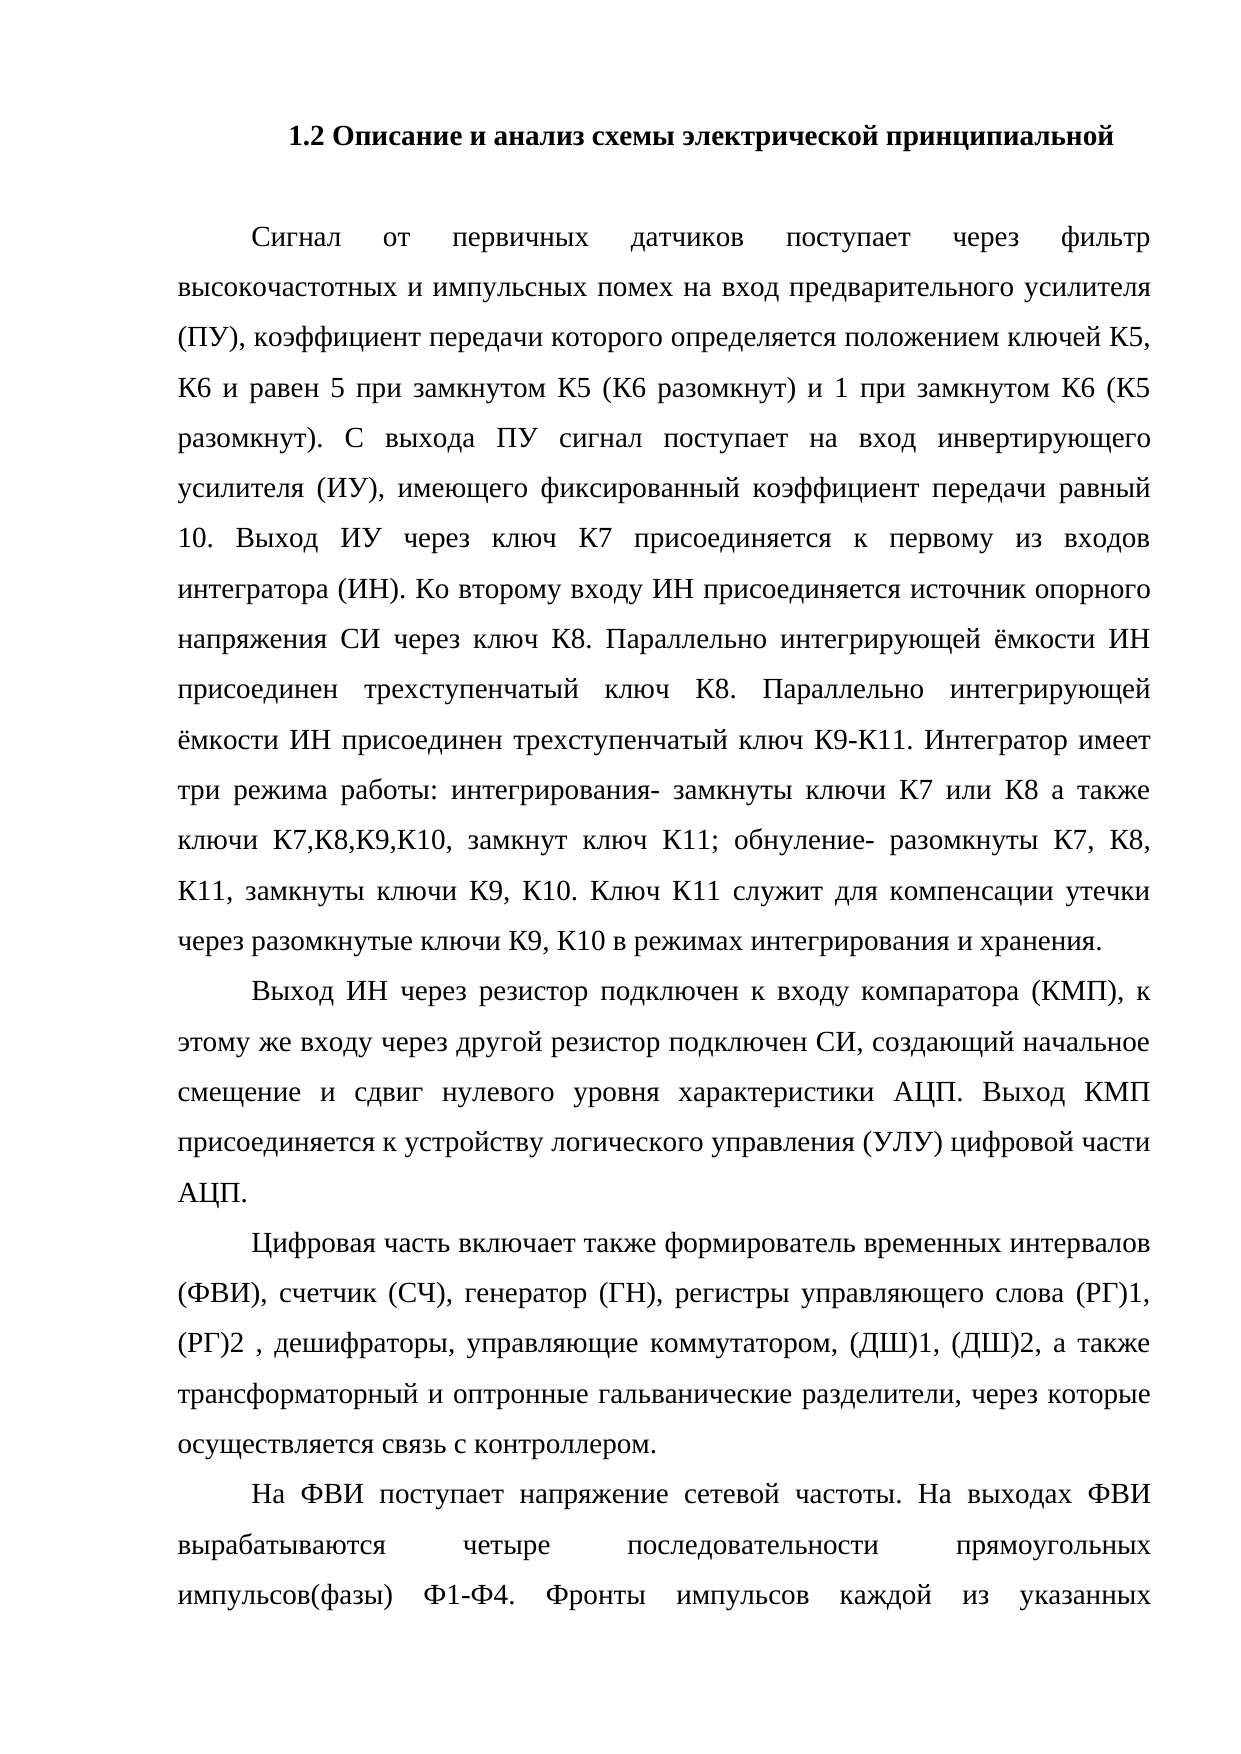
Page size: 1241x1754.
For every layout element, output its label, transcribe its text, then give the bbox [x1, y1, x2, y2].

text 1.2 Описание и анализ схемы электрической принципиальной [177, 118, 1152, 152]
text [177, 1477, 1152, 1611]
text Выход ИН через резистор подключен к входу компаратора (КМП), к этому же входу через другой резистор подключен СИ, создающий начальное смещение и сдвиг нулевого уровня характеристики АЦП. Выход КМП присоединяется к устройству логического управления (УЛУ) цифровой части АЦП. [177, 973, 1152, 1208]
text Сигнал от первичных датчиков поступает через фильтр высокочастотных и импульсных помех на вход предварительного усилителя (ПУ), коэффициент передачи которого определяется положением ключей К5, К6 и равен 5 при замкнутом К5 (К6 разомкнут) и 1 при замкнутом К6 (К5 разомкнут). С выхода ПУ сигнал поступает на вход инвертирующего усилителя (ИУ), имеющего фиксированный коэффициент передачи равный 10. Выход ИУ через ключ К7 присоединяется к первому из входов интегратора (ИН). Ко второму входу ИН присоединяется источник опорного напряжения СИ через ключ К8. Параллельно интегрирующей ёмкости ИН присоединен трехступенчатый ключ К8. Параллельно интегрирующей ёмкости ИН присоединен трехступенчатый ключ К9-К11. Интегратор имеет три режима работы: интегрирования- замкнуты ключи К7 или К8 а также ключи К7,К8,К9,К10, замкнут ключ К11; обнуление- разомкнуты К7, К8, К11, замкнуты ключи К9, К10. Ключ К11 служит для компенсации утечки через разомкнутые ключи К9, К10 в режимах интегрирования и хранения. [177, 219, 1152, 957]
text Цифровая часть включает также формирователь временных интервалов (ФВИ), счетчик (СЧ), генератор (ГН), регистры управляющего слова (РГ)1, (РГ)2 , дешифраторы, управляющие коммутатором, (ДШ)1, (ДШ)2, а также трансформаторный и оптронные гальванические разделители, через которые осуществляется связь с контроллером. [177, 1225, 1152, 1460]
